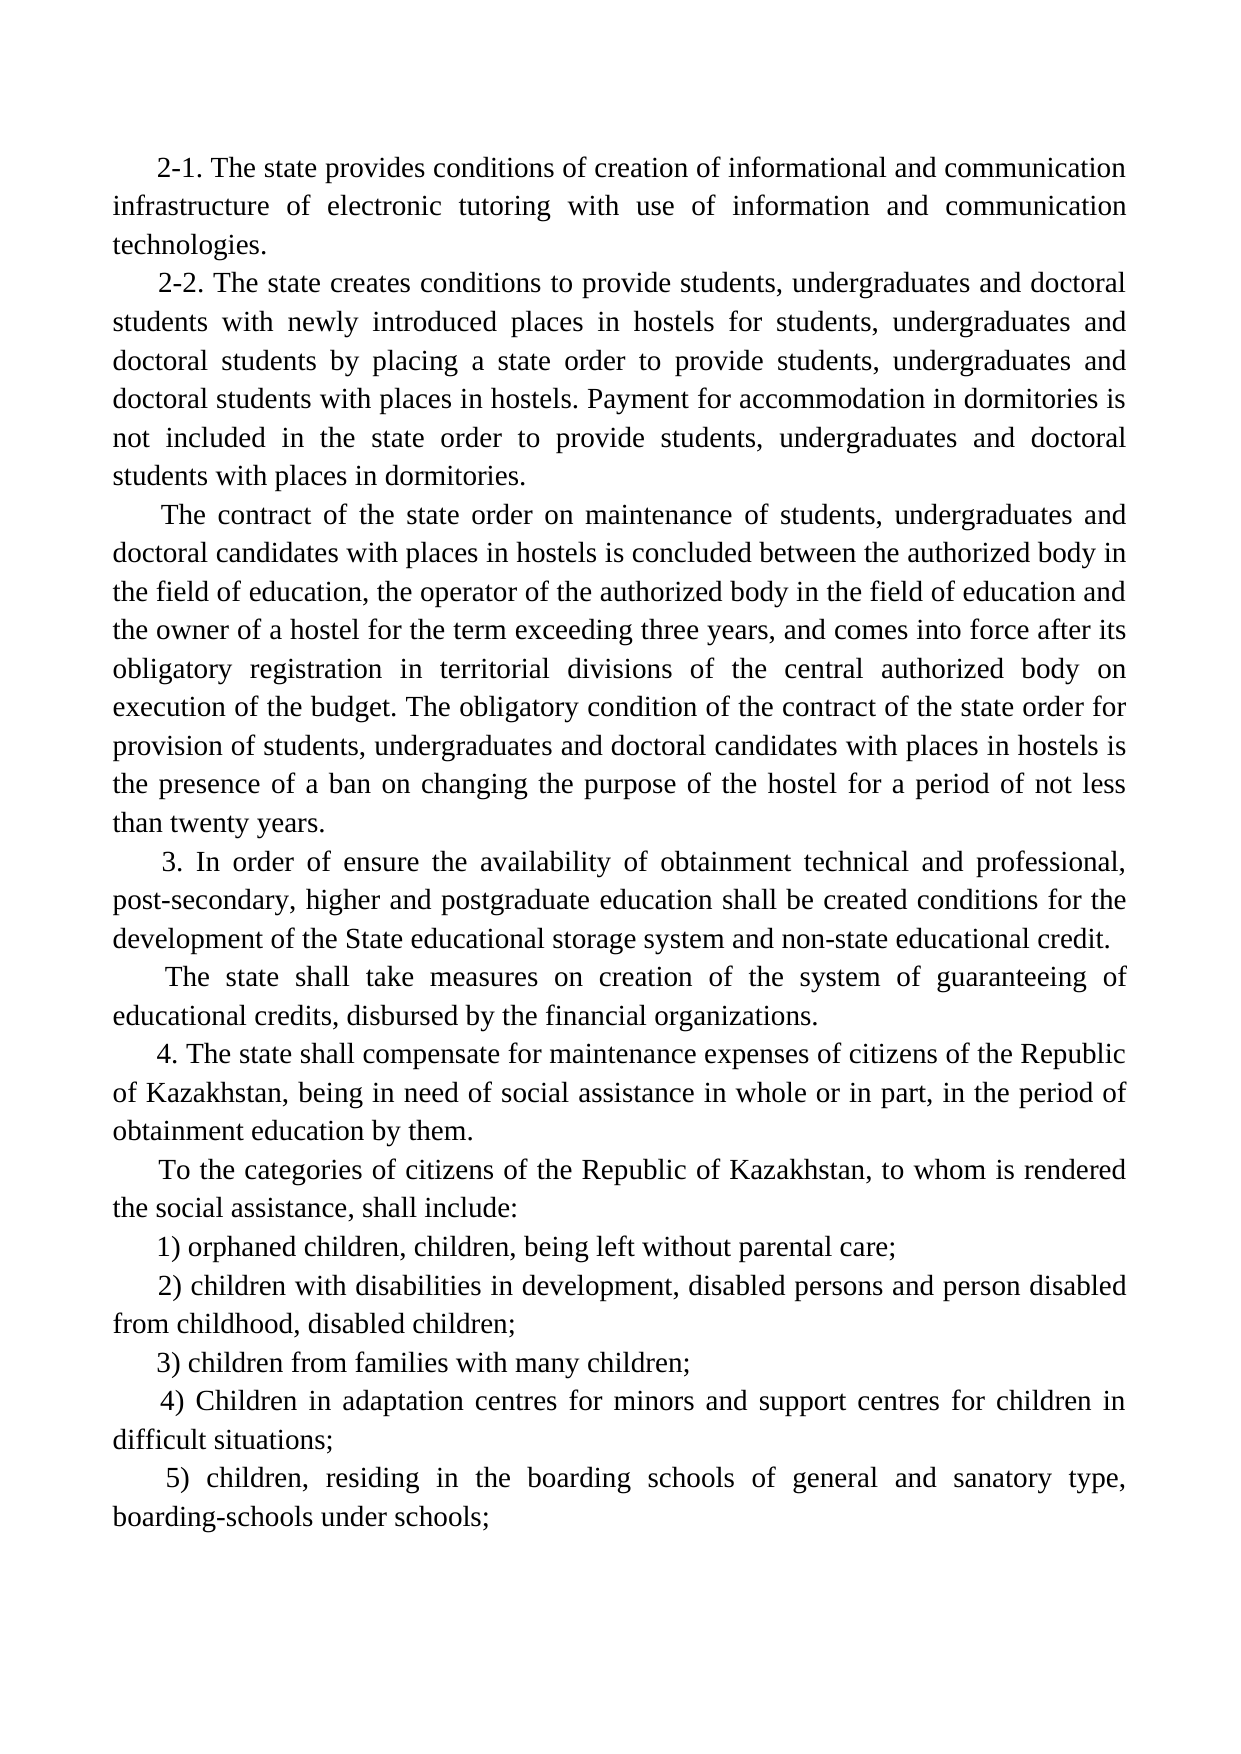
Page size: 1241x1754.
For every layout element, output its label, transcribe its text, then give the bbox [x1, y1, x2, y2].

text 1) orphaned children, children, being left without parental care; [112, 1229, 1128, 1263]
text 2-2. The state creates conditions to provide students, undergraduates and doctoral students with newly introduced places in hostels for students, undergraduates and doctoral students by placing a state order to provide students, undergraduates and doctoral students with places in hostels. Payment for accommodation in dormitories is not included in the state order to provide students, undergraduates and doctoral students with places in dormitories. [112, 266, 1128, 492]
text 3. In order of ensure the availability of obtainment technical and professional, post-secondary, higher and postgraduate education shall be created conditions for the development of the State educational storage system and non-state educational credit. [112, 844, 1128, 954]
text 4. The state shall compensate for maintenance expenses of citizens of the Republic of Kazakhstan, being in need of social assistance in whole or in part, in the period of obtainment education by them. [112, 1036, 1128, 1147]
text 4) Children in adaptation centres for minors and support centres for children in difficult situations; [112, 1383, 1128, 1455]
text 2-1. The state provides conditions of creation of informational and communication infrastructure of electronic tutoring with use of information and communication technologies. [112, 150, 1128, 261]
text 2) children with disabilities in development, disabled persons and person disabled from childhood, disabled children; [112, 1268, 1128, 1340]
text The state shall take measures on creation of the system of guaranteeing of educational credits, disbursed by the financial organizations. [112, 959, 1128, 1031]
text 3) children from families with many children; [112, 1345, 1128, 1378]
text The contract of the state order on maintenance of students, undergraduates and doctoral candidates with places in hostels is concluded between the authorized body in the field of education, the operator of the authorized body in the field of education and the owner of a hostel for the term exceeding three years, and comes into force after its obligatory registration in territorial divisions of the central authorized body on execution of the budget. The obligatory condition of the contract of the state order for provision of students, undergraduates and doctoral candidates with places in hostels is the presence of a ban on changing the purpose of the hostel for a period of not less than twenty years. [112, 497, 1128, 839]
text 5) children, residing in the boarding schools of general and sanatory type, boarding-schools under schools; [112, 1460, 1128, 1532]
text To the categories of citizens of the Republic of Kazakhstan, to whom is rendered the social assistance, shall include: [112, 1152, 1128, 1224]
